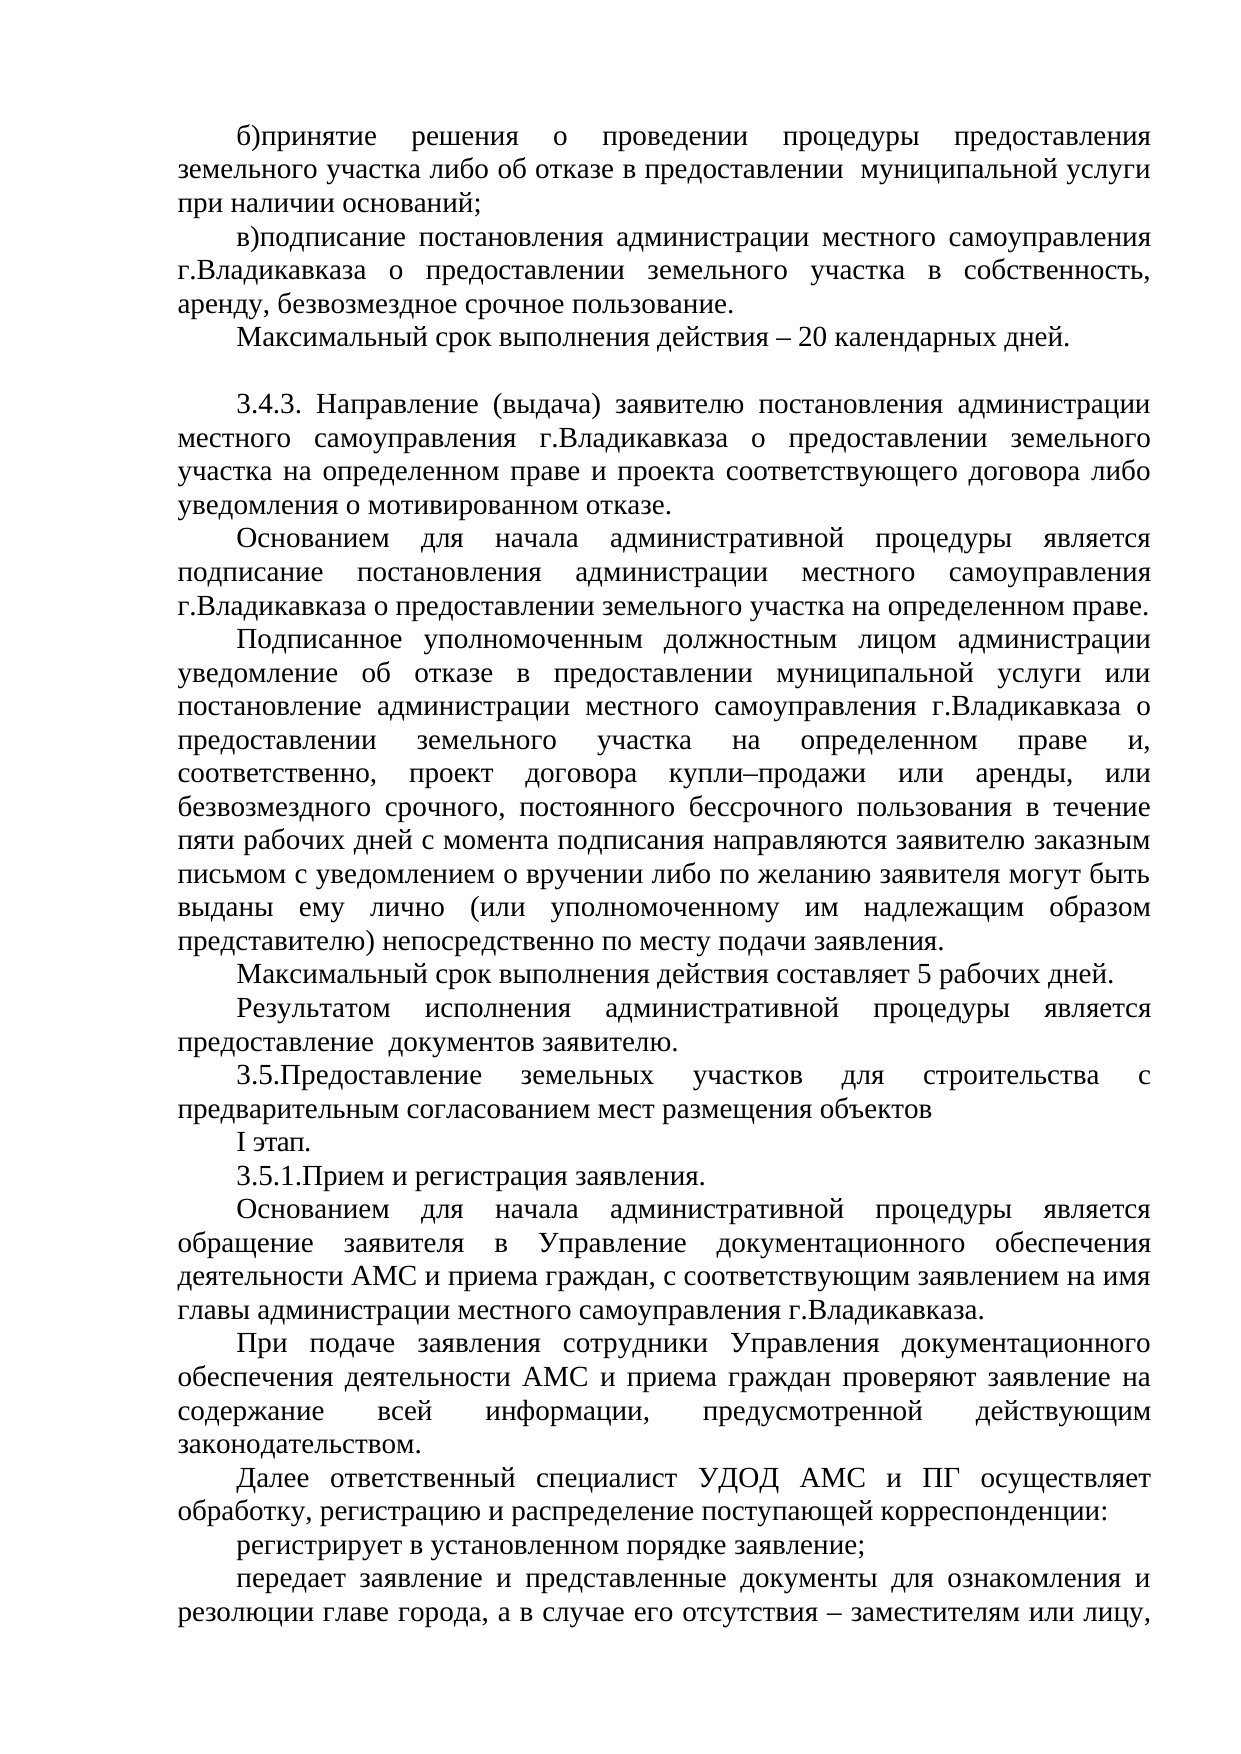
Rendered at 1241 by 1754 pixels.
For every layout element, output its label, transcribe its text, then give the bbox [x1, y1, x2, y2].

text I этап. [177, 1124, 1152, 1158]
text Далее ответственный специалист УДОД АМС и ПГ осуществляет обработку, регистрацию и распределение поступающей корреспонденции: [177, 1460, 1152, 1527]
text б)принятие решения о проведении процедуры предоставления земельного участка либо об отказе в предоставлении муниципальной услуги при наличии оснований; [177, 118, 1152, 219]
text Основанием для начала административной процедуры является обращение заявителя в Управление документационного обеспечения деятельности АМС и приема граждан, с соответствующим заявлением на имя главы администрации местного самоуправления г.Владикавказа. [177, 1191, 1152, 1326]
text регистрирует в установленном порядке заявление; [177, 1527, 1152, 1560]
text При подаче заявления сотрудники Управления документационного обеспечения деятельности АМС и приема граждан проверяют заявление на содержание всей информации, предусмотренной действующим законодательством. [177, 1326, 1152, 1460]
text Максимальный срок выполнения действия – 20 календарных дней. [177, 319, 1152, 353]
text Максимальный срок выполнения действия составляет 5 рабочих дней. [177, 957, 1152, 990]
text Основанием для начала административной процедуры является подписание постановления администрации местного самоуправления г.Владикавказа о предоставлении земельного участка на определенном праве. [177, 521, 1152, 621]
text 3.5.Предоставление земельных участков для строительства с предварительным согласованием мест размещения объектов [177, 1057, 1152, 1124]
text 3.5.1.Прием и регистрация заявления. [177, 1158, 1152, 1191]
text в)подписание постановления администрации местного самоуправления г.Владикавказа о предоставлении земельного участка в собственность, аренду, безвозмездное срочное пользование. [177, 219, 1152, 319]
text Результатом исполнения административной процедуры является предоставление документов заявителю. [177, 990, 1152, 1057]
text Подписанное уполномоченным должностным лицом администрации уведомление об отказе в предоставлении муниципальной услуги или постановление администрации местного самоуправления г.Владикавказа о предоставлении земельного участка на определенном праве и, соответственно, проект договора купли–продажи или аренды, или безвозмездного срочного, постоянного бессрочного пользования в течение пяти рабочих дней с момента подписания направляются заявителю заказным письмом с уведомлением о вручении либо по желанию заявителя могут быть выданы ему лично (или уполномоченному им надлежащим образом представителю) непосредственно по месту подачи заявления. [177, 621, 1152, 957]
text 3.4.3. Направление (выдача) заявителю постановления администрации местного самоуправления г.Владикавказа о предоставлении земельного участка на определенном праве и проекта соответствующего договора либо уведомления о мотивированном отказе. [177, 386, 1152, 521]
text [177, 1560, 1152, 1627]
